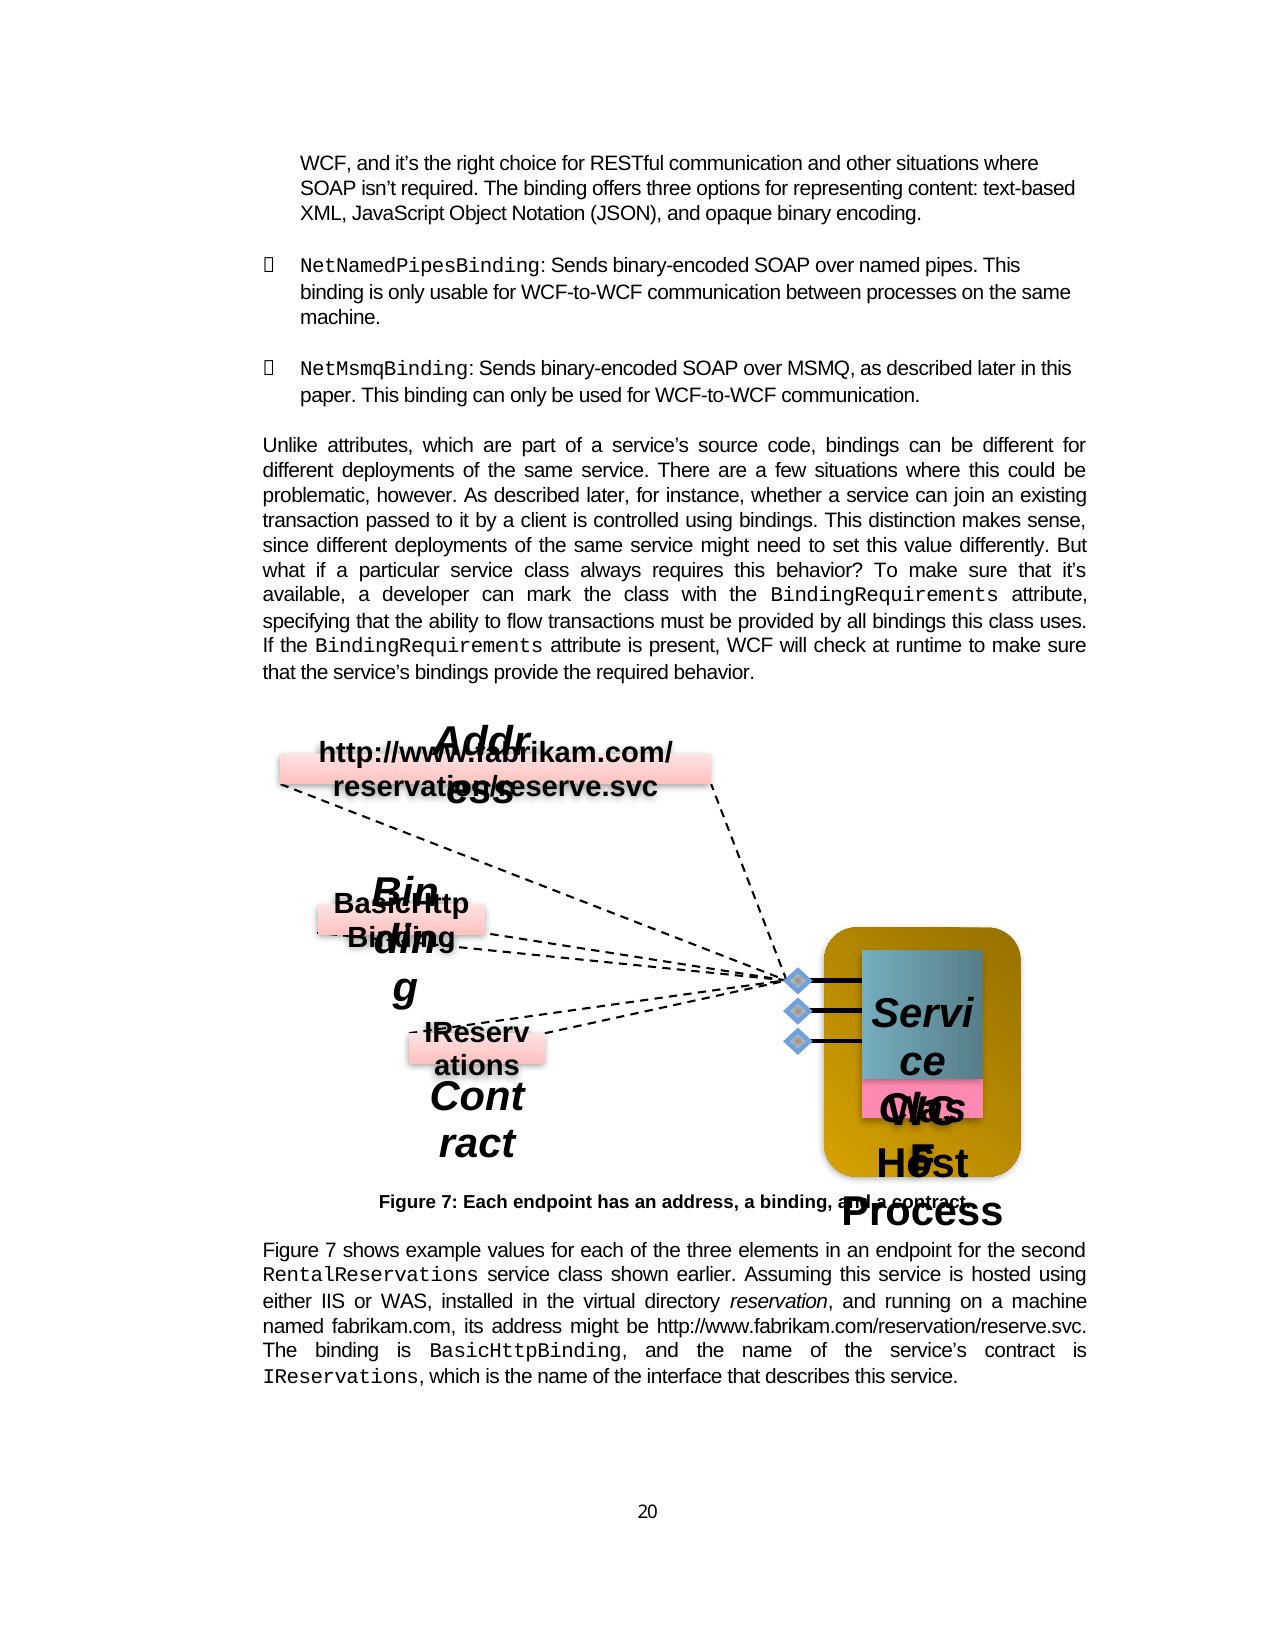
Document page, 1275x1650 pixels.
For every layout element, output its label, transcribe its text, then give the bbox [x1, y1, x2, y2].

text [262, 150, 1087, 225]
text NetMsmqBinding: Sends binary-encoded SOAP over MSMQ, as described later in this paper. This binding can only be used for WCF-to-WCF communication. [262, 353, 1087, 407]
text Figure 7 shows example values for each of the three elements in an endpoint for the second RentalReservations service class shown earlier. Assuming this service is hosted using either IIS or WAS, installed in the virtual directory reservation, and running on a machine named fabrikam.com, its address might be http://www.fabrikam.com/reservation/reserve.svc. The binding is BasicHttpBinding, and the name of the service’s contract is IReservations, which is the name of the interface that describes this service. [262, 1237, 1087, 1390]
text NetNamedPipesBinding: Sends binary-encoded SOAP over named pipes. This binding is only usable for WCF-to-WCF communication between processes on the same machine. [262, 250, 1087, 328]
text Unlike attributes, which are part of a service’s source code, bindings can be different for different deployments of the same service. There are a few situations where this could be problematic, however. As described later, for instance, whether a service can join an existing transaction passed to it by a client is controlled using bindings. This distinction makes sense, since different deployments of the same service might need to set this value differently. But what if a particular service class always requires this behavior? To make sure that it’s available, a developer can mark the class with the BindingRequirements attribute, specifying that the ability to flow transactions must be provided by all bindings this class uses. If the BindingRequirements attribute is present, WCF will check at runtime to make sure that the service’s bindings provide the required behavior. [262, 432, 1087, 684]
